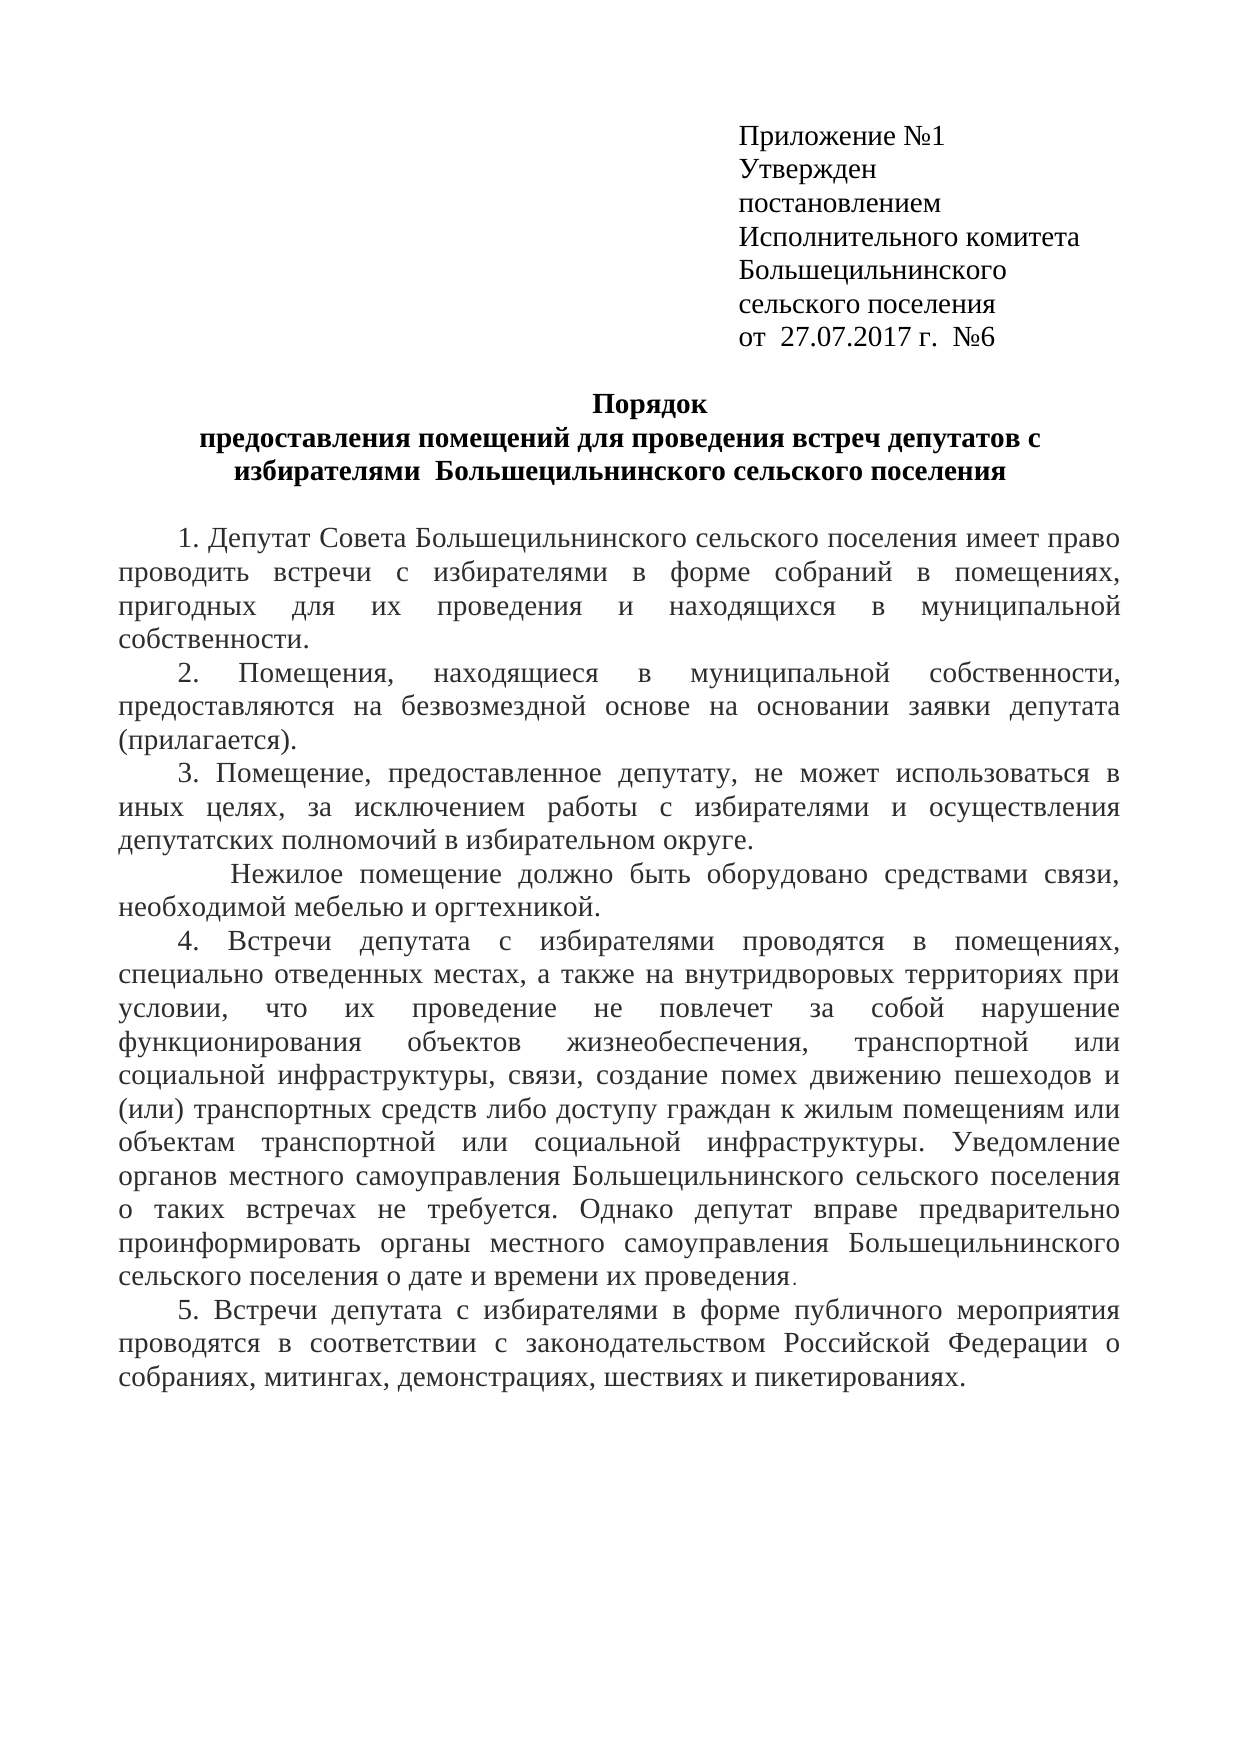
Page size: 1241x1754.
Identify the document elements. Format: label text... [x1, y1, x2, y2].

text 3. Помещение, предоставленное депутату, не может использоваться в иных целях, за исключением работы с избирателями и осуществления депутатских полномочий в избирательном округе. [118, 755, 1122, 856]
text 5. Встречи депутата с избирателями в форме публичного мероприятия проводятся в соответствии с законодательством Российской Федерации о собраниях, митингах, демонстрациях, шествиях и пикетированиях. [118, 1292, 1122, 1393]
text Порядок предоставления помещений для проведения встреч депутатов с избирателями Большецильнинского сельского поселения [118, 386, 1122, 487]
text от 27.07.2017 г. №6 [738, 319, 1122, 353]
text 4. Встречи депутата с избирателями проводятся в помещениях, специально отведенных местах, а также на внутридворовых территориях при условии, что их проведение не повлечет за собой нарушение функционирования объектов жизнеобеспечения, транспортной или социальной инфраструктуры, связи, создание помех движению пешеходов и (или) транспортных средств либо доступу граждан к жилым помещениям или объектам транспортной или социальной инфраструктуры. Уведомление органов местного самоуправления Большецильнинского сельского поселения о таких встречах не требуется. Однако депутат вправе предварительно проинформировать органы местного самоуправления Большецильнинского сельского поселения о дате и времени их проведения. [118, 923, 1122, 1292]
text Утвержден [738, 152, 1122, 185]
text 1. Депутат Совета Большецильнинского сельского поселения имеет право проводить встречи с избирателями в форме собраний в помещениях, пригодных для их проведения и находящихся в муниципальной собственности. [118, 521, 1122, 655]
text 2. Помещения, находящиеся в муниципальной собственности, предоставляются на безвозмездной основе на основании заявки депутата (прилагается). [118, 655, 1122, 755]
text Нежилое помещение должно быть оборудовано средствами связи, необходимой мебелью и оргтехникой. [118, 856, 1122, 923]
text Приложение №1 [738, 118, 1122, 152]
text постановлением Исполнительного комитета Большецильнинского сельского поселения [738, 185, 1122, 319]
